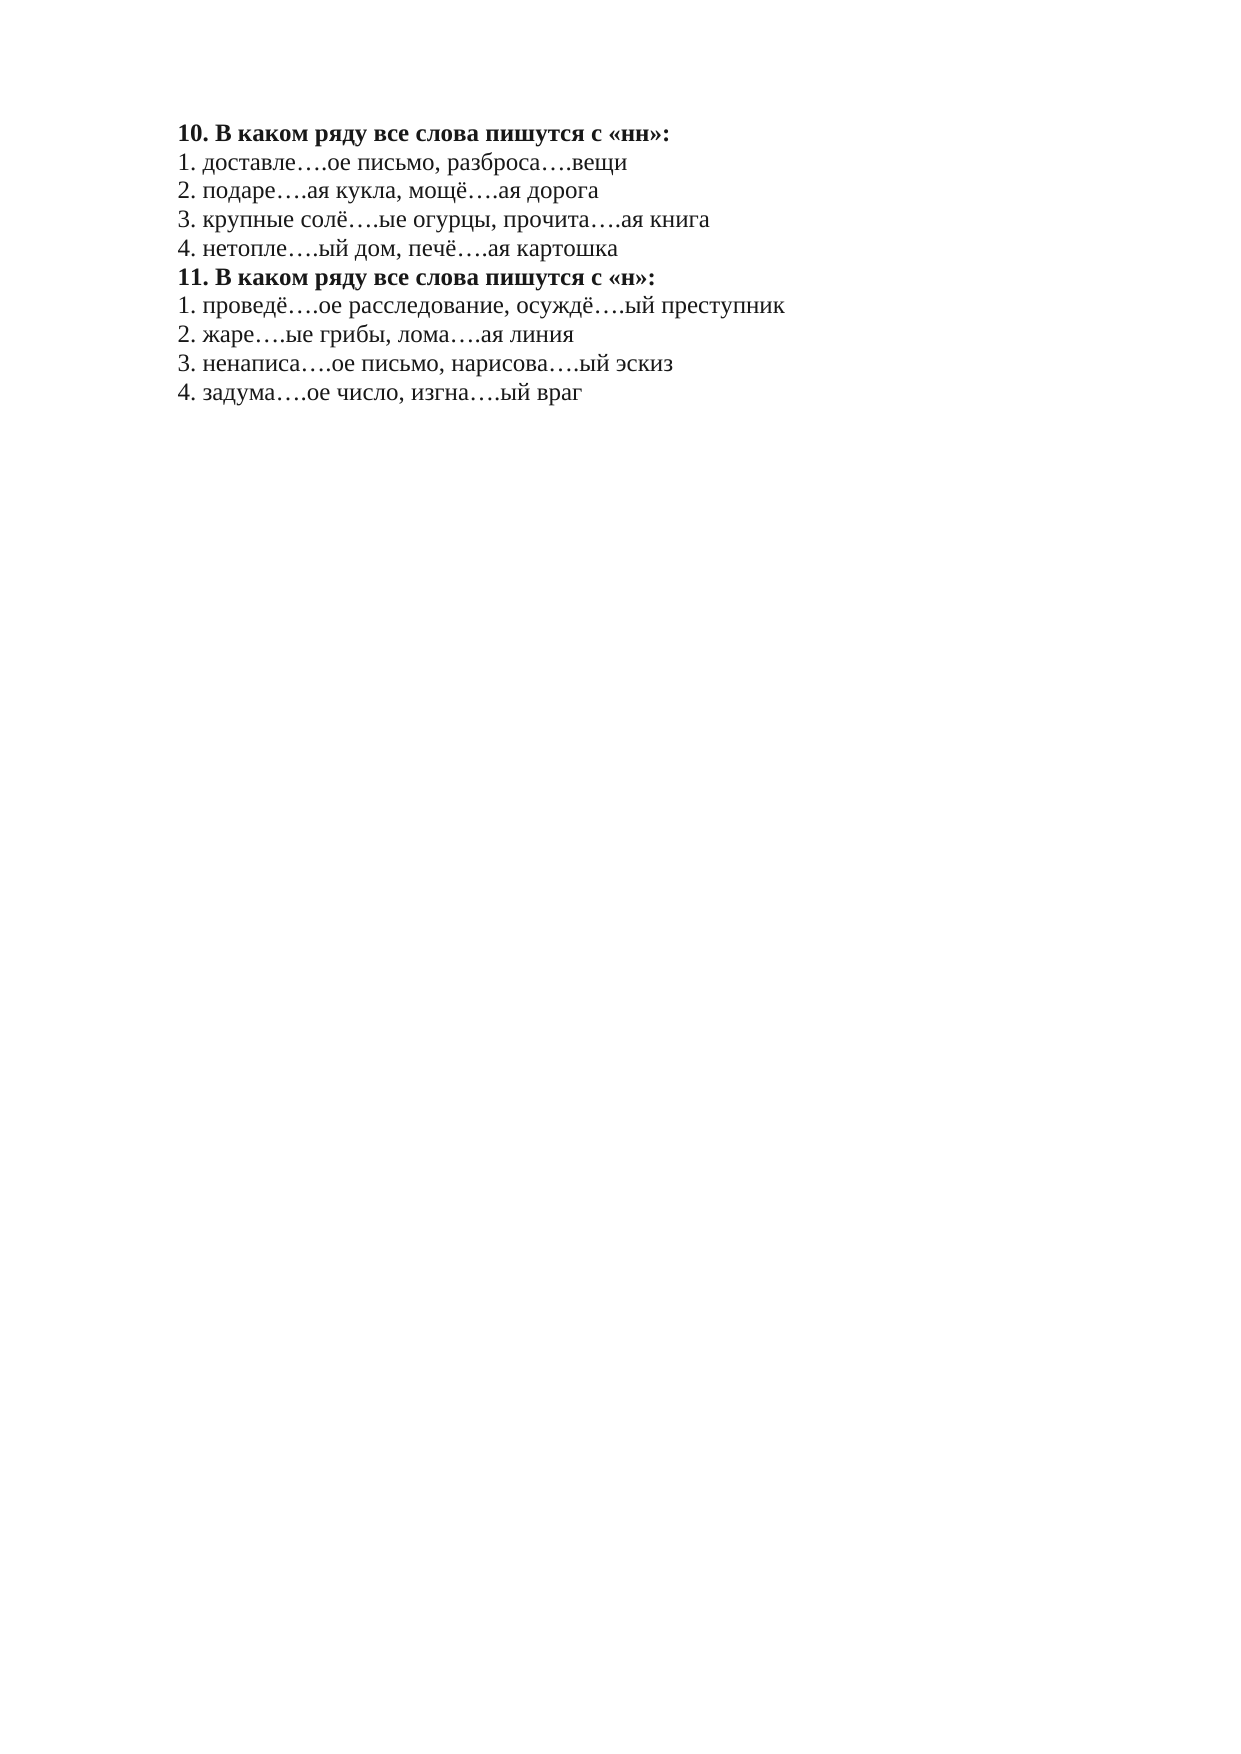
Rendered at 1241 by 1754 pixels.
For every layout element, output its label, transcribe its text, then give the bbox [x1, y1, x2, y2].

text 3. крупные солё….ые огурцы, прочита….ая книга [177, 204, 1152, 233]
text 1. проведё….ое расследование, осуждё….ый преступник [177, 291, 1152, 319]
text 2. подаре….ая кукла, мощё….ая дорога [177, 176, 1152, 204]
text 1. доставле….ое письмо, разброса….вещи [177, 147, 1152, 176]
text 10. В каком ряду все слова пишутся с «нн»: [177, 118, 1152, 147]
text 3. ненаписа….ое письмо, нарисова….ый эскиз [177, 348, 1152, 377]
text 2. жаре….ые грибы, лома….ая линия [177, 319, 1152, 348]
text 11. В каком ряду все слова пишутся с «н»: [177, 262, 1152, 291]
text 4. нетопле….ый дом, печё….ая картошка [177, 233, 1152, 262]
text 4. задума….ое число, изгна….ый враг [177, 377, 1152, 406]
